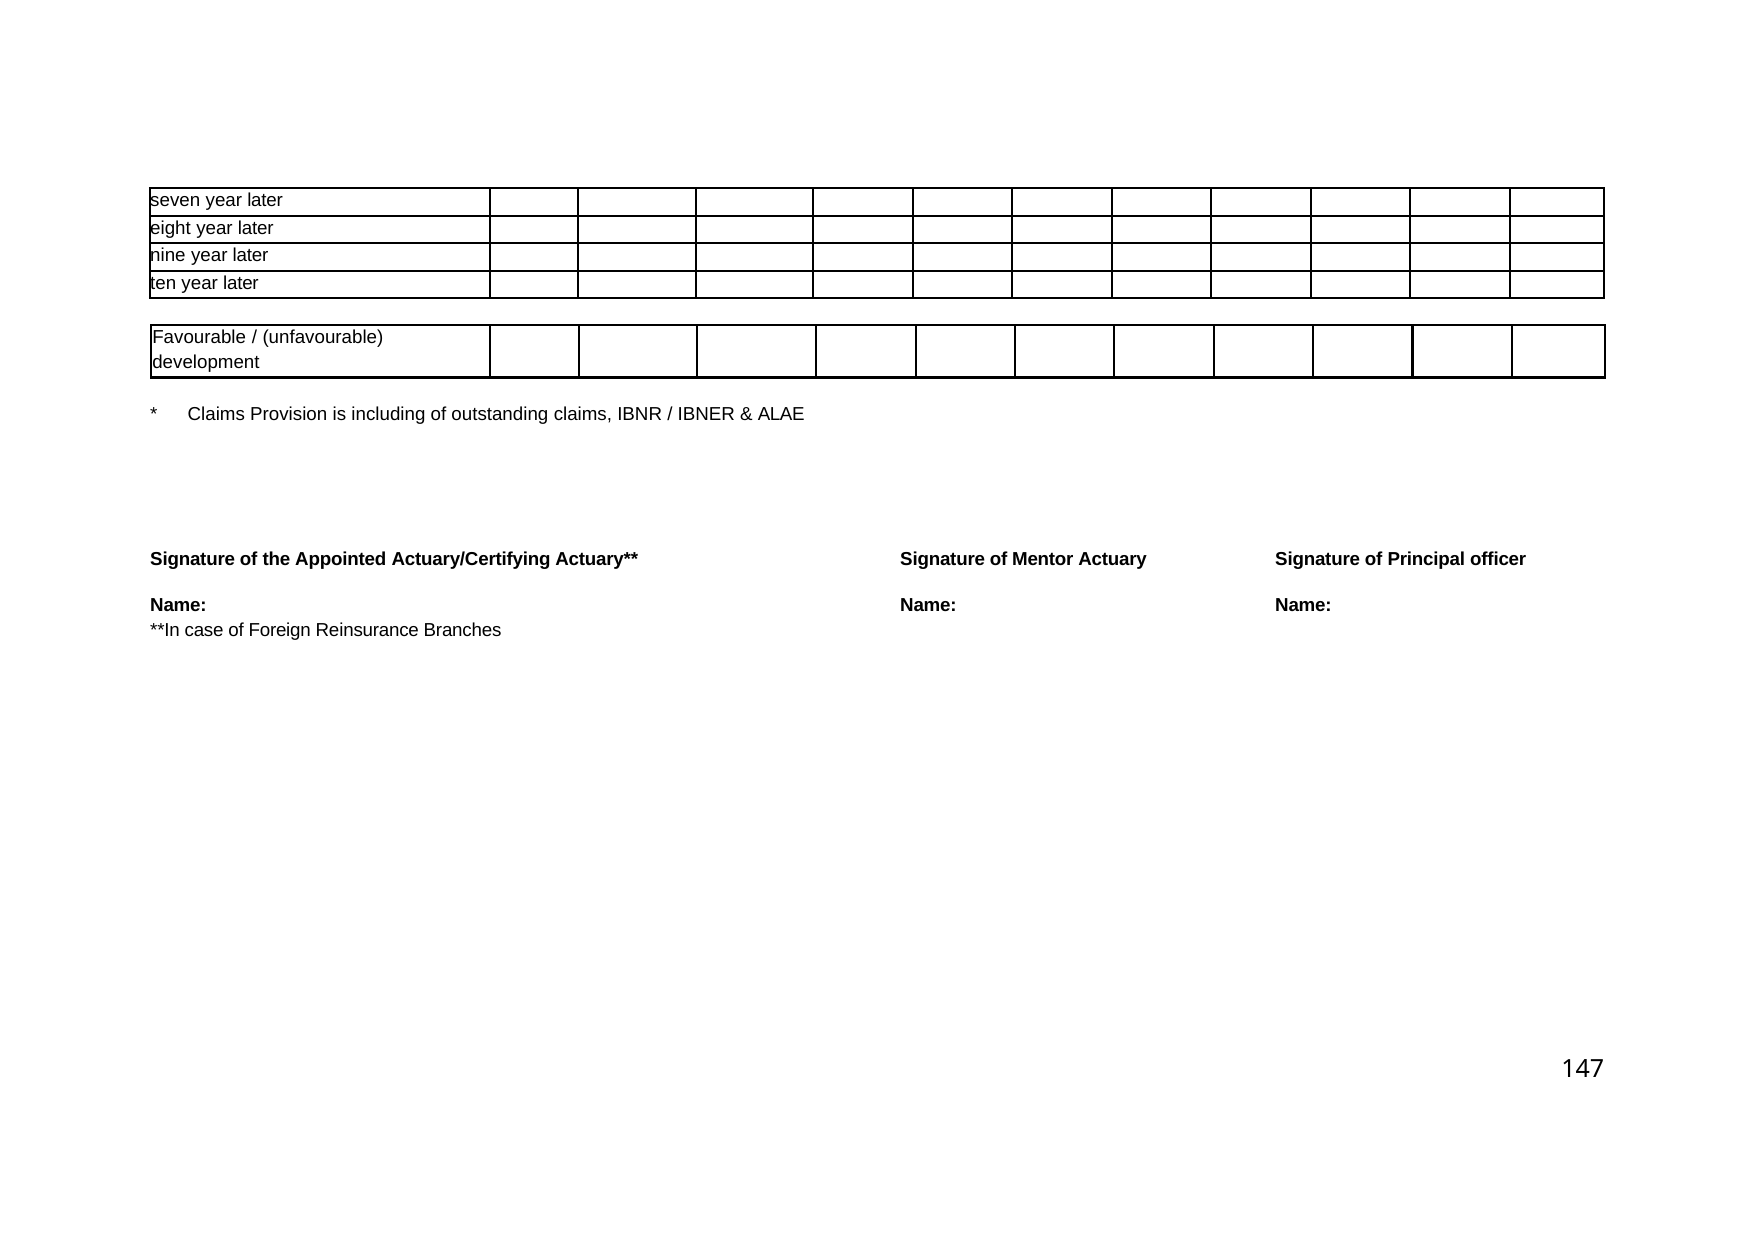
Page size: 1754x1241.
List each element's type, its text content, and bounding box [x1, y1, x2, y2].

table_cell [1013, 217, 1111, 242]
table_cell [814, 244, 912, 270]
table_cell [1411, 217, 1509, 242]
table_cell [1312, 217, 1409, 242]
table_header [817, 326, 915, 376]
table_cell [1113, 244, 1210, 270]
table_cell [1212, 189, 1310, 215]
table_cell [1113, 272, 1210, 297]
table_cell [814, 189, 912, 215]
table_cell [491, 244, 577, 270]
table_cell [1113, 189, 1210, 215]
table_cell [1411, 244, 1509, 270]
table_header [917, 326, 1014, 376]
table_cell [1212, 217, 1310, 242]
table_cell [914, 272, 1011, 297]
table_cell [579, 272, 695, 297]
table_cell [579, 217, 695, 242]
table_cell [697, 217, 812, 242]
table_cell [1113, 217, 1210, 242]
text **In case of Foreign Reinsurance Branches [150, 619, 1604, 640]
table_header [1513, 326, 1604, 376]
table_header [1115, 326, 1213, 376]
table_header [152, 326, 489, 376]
text Signature of the Appointed Actuary/Certifying Actuary** Signature of Mentor Actuary Signature of Principal officer [150, 548, 1604, 570]
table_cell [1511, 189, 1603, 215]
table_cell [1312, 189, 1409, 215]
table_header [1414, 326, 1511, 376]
text Name: Name: Name: [150, 594, 1604, 615]
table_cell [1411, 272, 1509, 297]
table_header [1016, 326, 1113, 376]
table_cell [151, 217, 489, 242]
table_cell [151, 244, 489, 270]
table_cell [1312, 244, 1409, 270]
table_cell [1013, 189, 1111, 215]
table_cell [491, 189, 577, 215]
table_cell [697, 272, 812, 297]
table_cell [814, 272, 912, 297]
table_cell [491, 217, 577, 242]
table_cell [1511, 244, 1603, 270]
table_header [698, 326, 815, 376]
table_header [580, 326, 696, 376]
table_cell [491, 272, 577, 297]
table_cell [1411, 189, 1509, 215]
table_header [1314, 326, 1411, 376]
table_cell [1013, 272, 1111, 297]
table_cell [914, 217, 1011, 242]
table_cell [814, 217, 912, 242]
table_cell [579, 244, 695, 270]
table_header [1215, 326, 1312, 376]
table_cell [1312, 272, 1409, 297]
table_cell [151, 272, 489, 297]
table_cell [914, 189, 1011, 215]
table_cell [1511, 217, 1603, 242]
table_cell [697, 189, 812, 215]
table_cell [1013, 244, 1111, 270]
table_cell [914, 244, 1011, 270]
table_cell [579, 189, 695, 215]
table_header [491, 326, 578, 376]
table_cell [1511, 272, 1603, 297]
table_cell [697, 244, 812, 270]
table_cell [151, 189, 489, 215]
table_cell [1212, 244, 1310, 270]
text * Claims Provision is including of outstanding claims, IBNR / IBNER & ALAE [150, 403, 1604, 425]
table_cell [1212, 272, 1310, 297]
